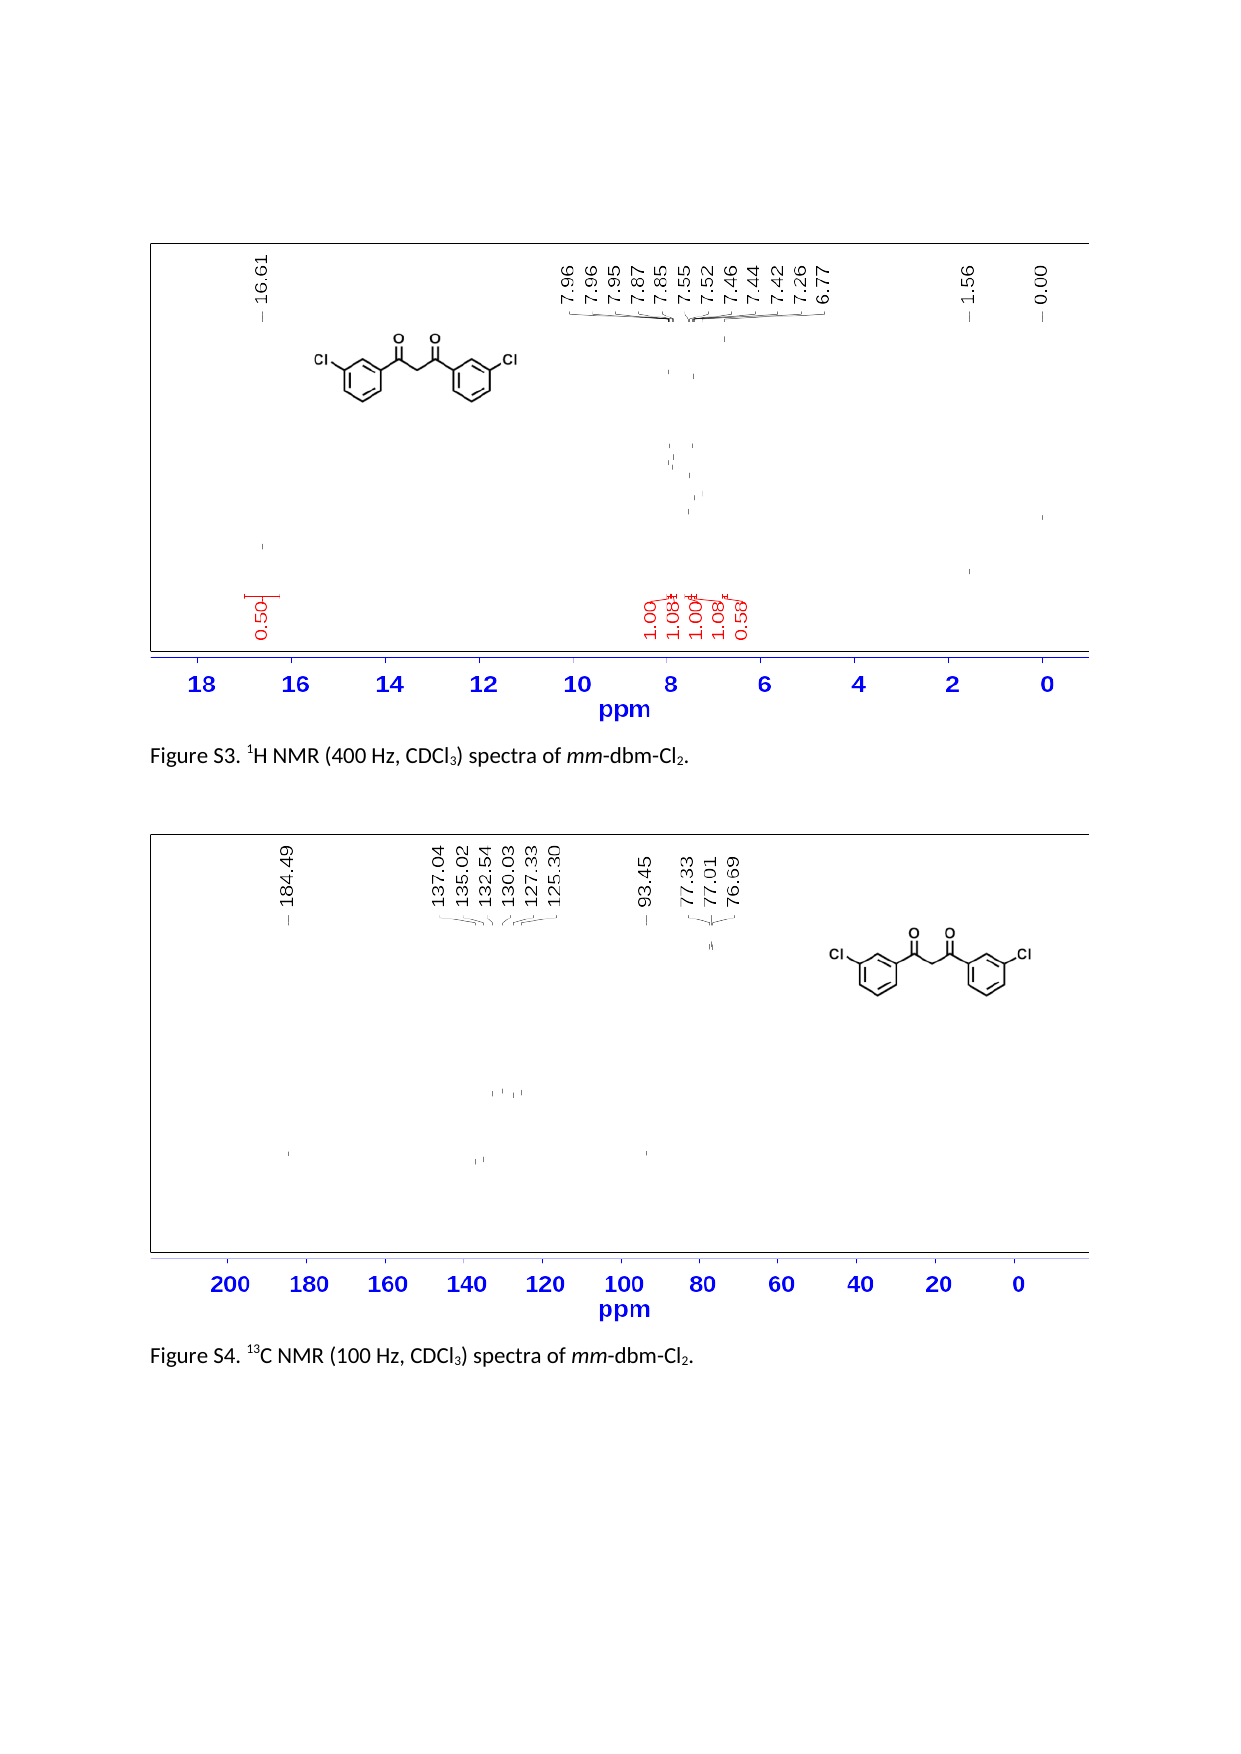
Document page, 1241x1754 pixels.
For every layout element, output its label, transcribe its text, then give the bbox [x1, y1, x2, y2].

text Figure S3. 1H NMR (400 Hz, CDCl3) spectra of mm-dbm-Cl2. [150, 741, 1090, 769]
text Figure S4. 13C NMR (100 Hz, CDCl3) spectra of mm-dbm-Cl2. [150, 1341, 1090, 1369]
